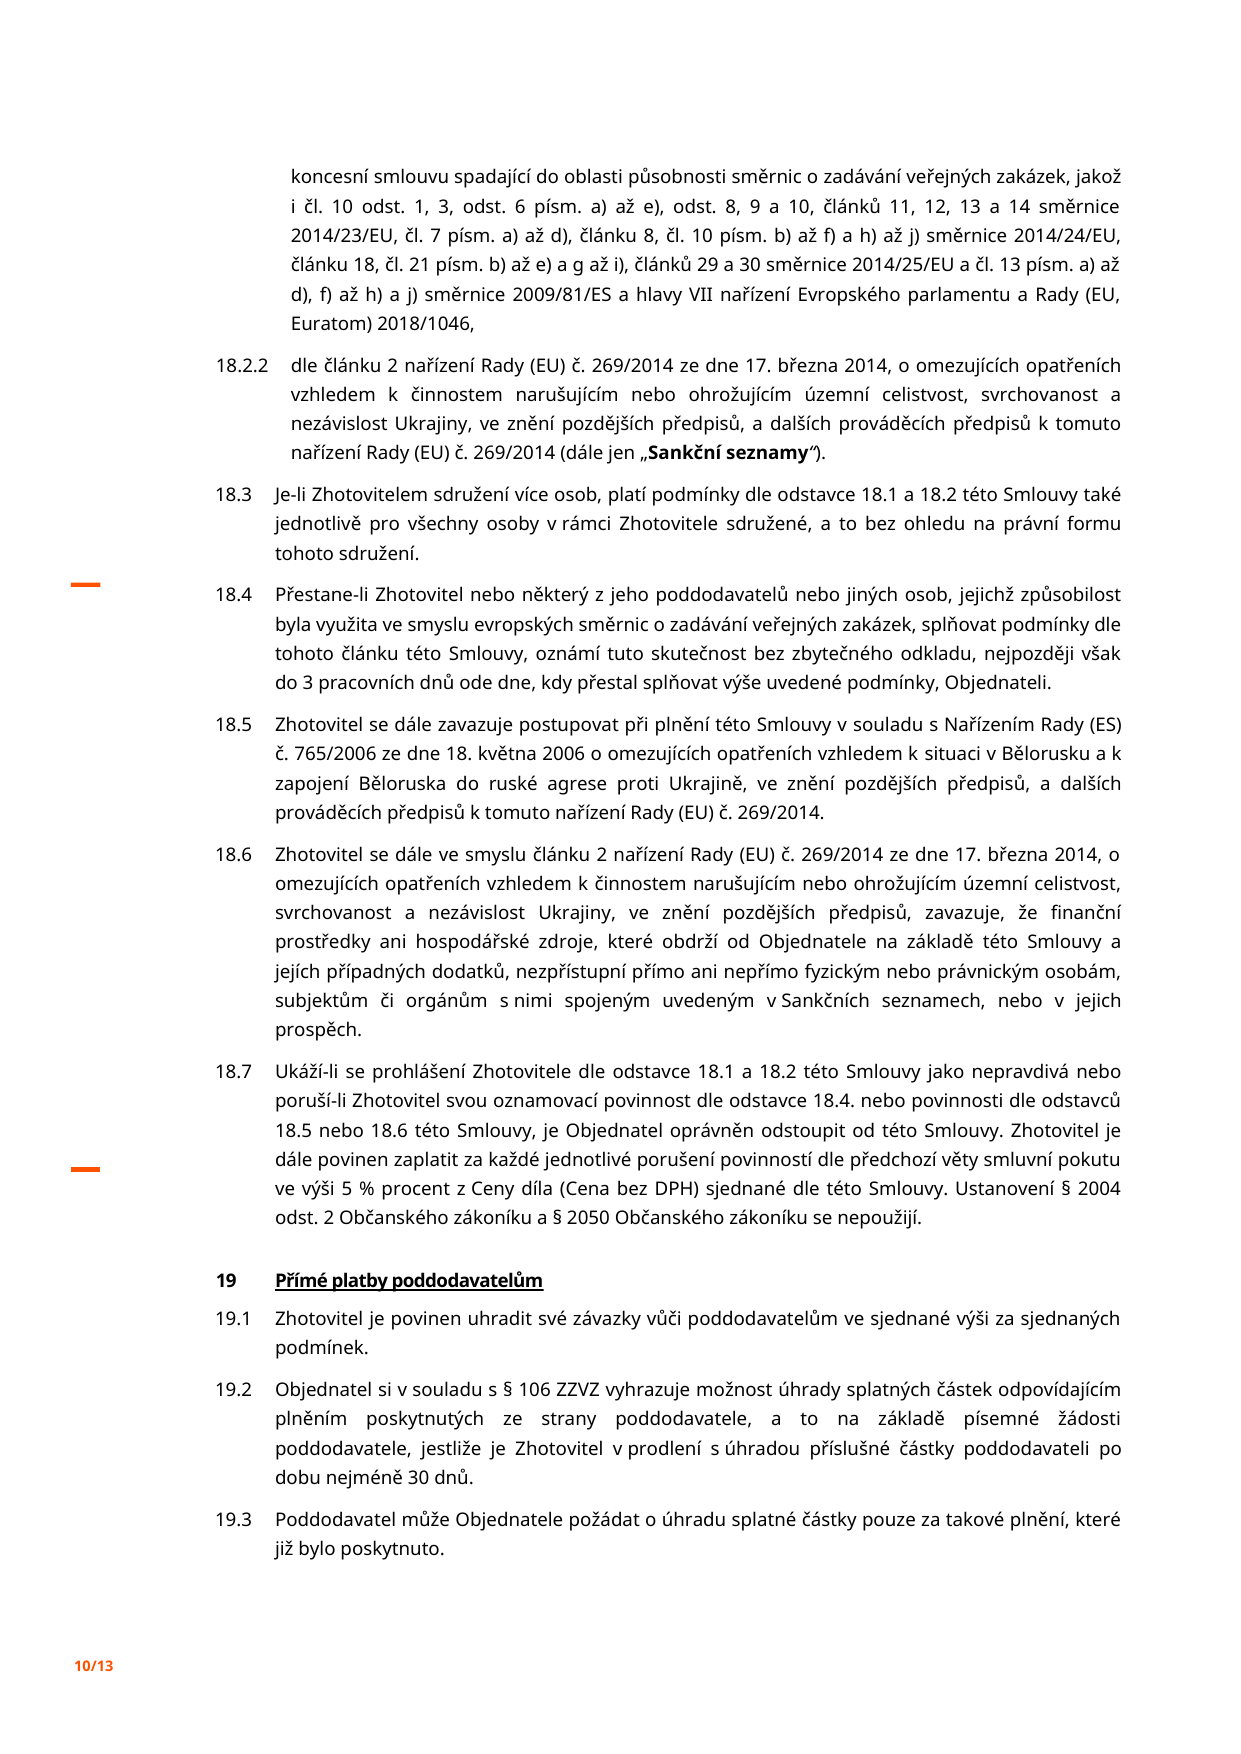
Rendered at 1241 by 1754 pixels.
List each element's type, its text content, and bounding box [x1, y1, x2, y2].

subtitle Je-li Zhotovitelem sdružení více osob, platí podmínky dle odstavce 18.1 a 18.2 této Smlouvy také jednotlivě pro všechny osoby v rámci Zhotovitele sdružené, a to bez ohledu na právní formu tohoto sdružení. [215, 481, 1122, 566]
subtitle Zhotovitel je povinen uhradit své závazky vůči poddodavatelům ve sjednané výši za sjednaných podmínek. [215, 1305, 1122, 1360]
subtitle Zhotovitel se dále zavazuje postupovat při plnění této Smlouvy v souladu s Nařízením Rady (ES) č. 765/2006 ze dne 18. května 2006 o omezujících opatřeních vzhledem k situaci v Bělorusku a k zapojení Běloruska do ruské agrese proti Ukrajině, ve znění pozdějších předpisů, a dalších prováděcích předpisů k tomuto nařízení Rady (EU) č. 269/2014. [215, 711, 1122, 825]
subtitle Poddodavatel může Objednatele požádat o úhradu splatné částky pouze za takové plnění, které již bylo poskytnuto. [215, 1506, 1122, 1561]
subtitle Objednatel si v souladu s § 106 ZZVZ vyhrazuje možnost úhrady splatných částek odpovídajícím plněním poskytnutých ze strany poddodavatele, a to na základě písemné žádosti poddodavatele, jestliže je Zhotovitel v prodlení s úhradou příslušné částky poddodavateli po dobu nejméně 30 dnů. [215, 1376, 1122, 1490]
subtitle Přímé platby poddodavatelům [216, 1267, 1122, 1293]
subtitle Přestane-li Zhotovitel nebo některý z jeho poddodavatelů nebo jiných osob, jejichž způsobilost byla využita ve smyslu evropských směrnic o zadávání veřejných zakázek, splňovat podmínky dle tohoto článku této Smlouvy, oznámí tuto skutečnost bez zbytečného odkladu, nejpozději však do 3 pracovních dnů ode dne, kdy přestal splňovat výše uvedené podmínky, Objednateli. [215, 582, 1122, 695]
subtitle Ukáží-li se prohlášení Zhotovitele dle odstavce 18.1 a 18.2 této Smlouvy jako nepravdivá nebo poruší-li Zhotovitel svou oznamovací povinnost dle odstavce 18.4. nebo povinnosti dle odstavců 18.5 nebo 18.6 této Smlouvy, je Objednatel oprávněn odstoupit od této Smlouvy. Zhotovitel je dále povinen zaplatit za každé jednotlivé porušení povinností dle předchozí věty smluvní pokutu ve výši 5 % procent z Ceny díla (Cena bez DPH) sjednané dle této Smlouvy. Ustanovení § 2004 odst. 2 Občanského zákoníku a § 2050 Občanského zákoníku se nepoužijí. [215, 1058, 1122, 1230]
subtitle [216, 164, 1122, 336]
subtitle Zhotovitel se dále ve smyslu článku 2 nařízení Rady (EU) č. 269/2014 ze dne 17. března 2014, o omezujících opatřeních vzhledem k činnostem narušujícím nebo ohrožujícím územní celistvost, svrchovanost a nezávislost Ukrajiny, ve znění pozdějších předpisů, zavazuje, že finanční prostředky ani hospodářské zdroje, které obdrží od Objednatele na základě této Smlouvy a jejích případných dodatků, nezpřístupní přímo ani nepřímo fyzickým nebo právnickým osobám, subjektům či orgánům s nimi spojeným uvedeným v Sankčních seznamech, nebo v jejich prospěch. [215, 841, 1122, 1042]
subtitle dle článku 2 nařízení Rady (EU) č. 269/2014 ze dne 17. března 2014, o omezujících opatřeních vzhledem k činnostem narušujícím nebo ohrožujícím územní celistvost, svrchovanost a nezávislost Ukrajiny, ve znění pozdějších předpisů, a dalších prováděcích předpisů k tomuto nařízení Rady (EU) č. 269/2014 (dále jen „Sankční seznamy“). [216, 352, 1122, 465]
